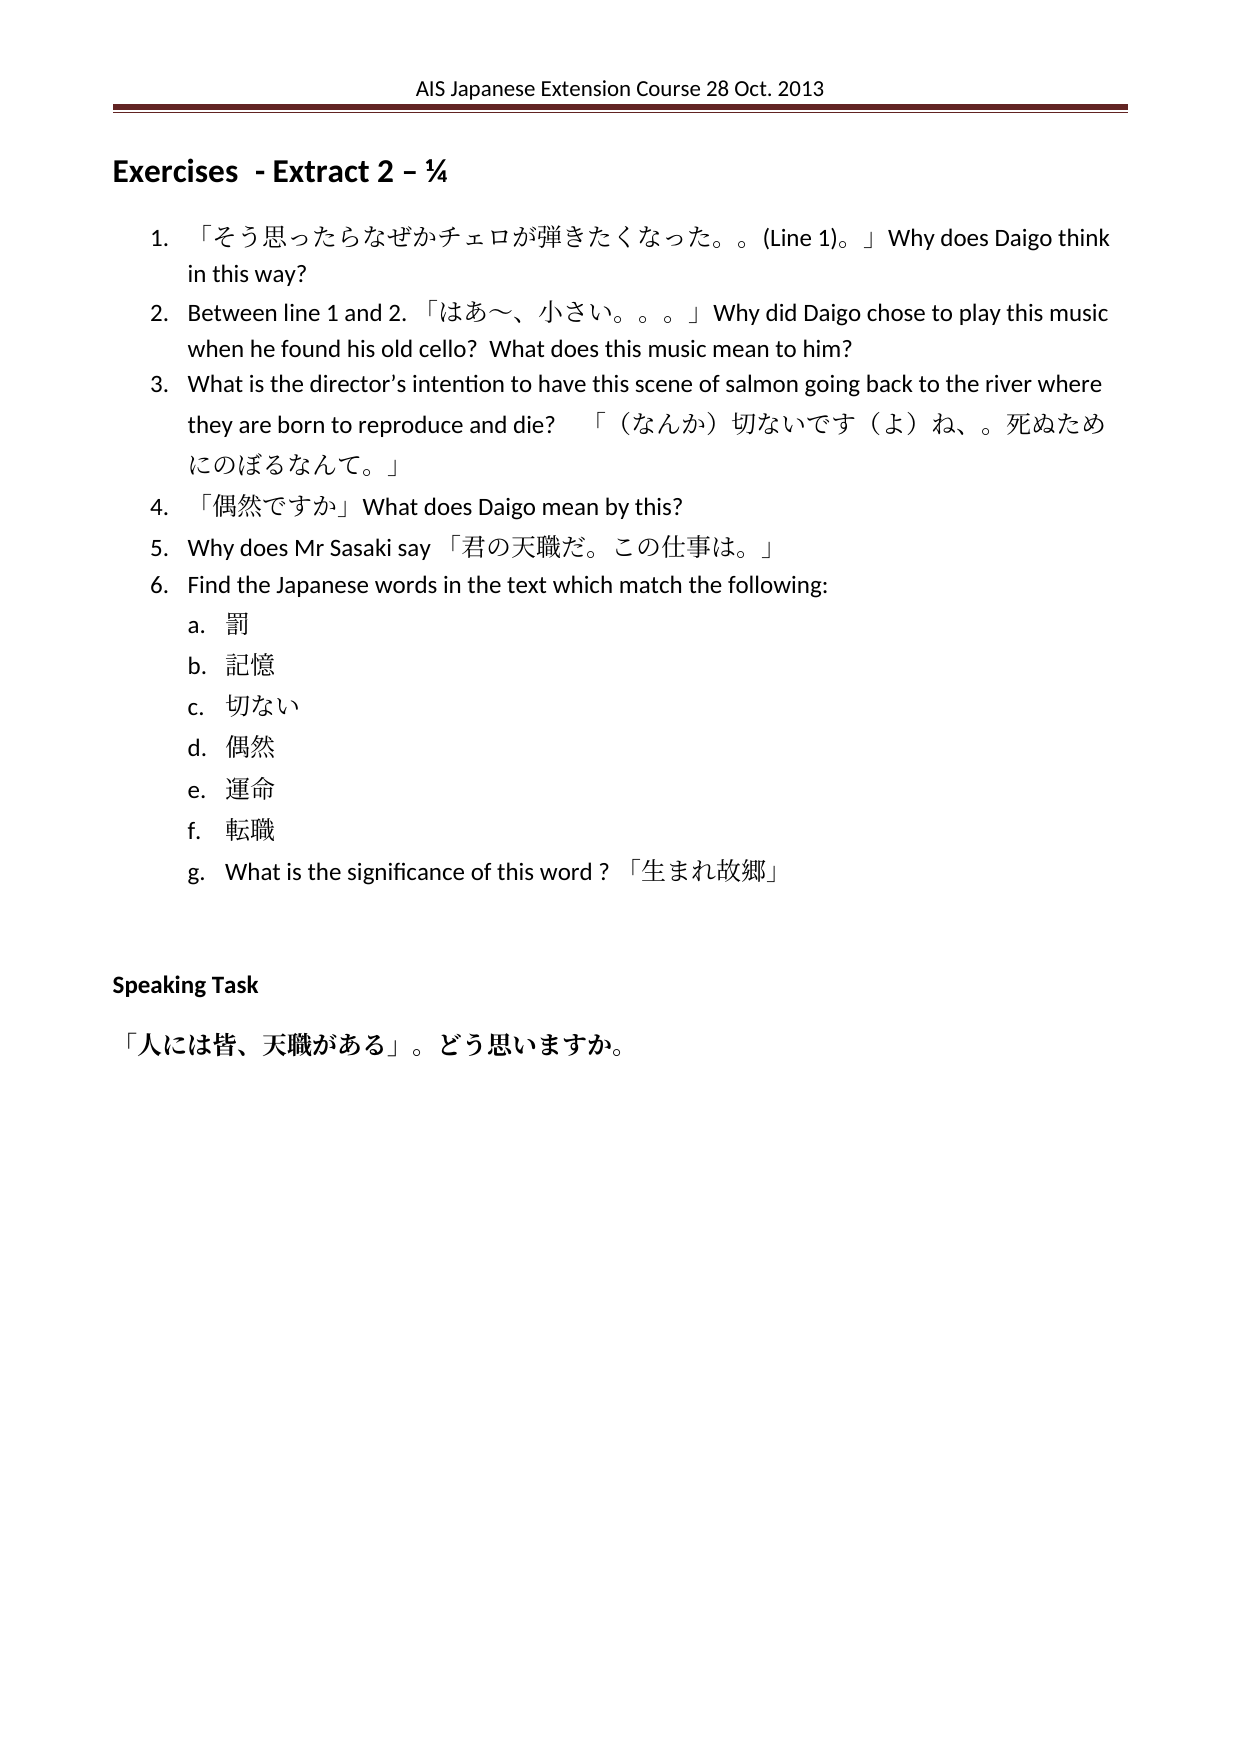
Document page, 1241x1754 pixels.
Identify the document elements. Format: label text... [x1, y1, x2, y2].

list 「そう思ったらなぜかチェロが弾きたくなった。。(Line 1)。」Why does Daigo think in this way? [150, 218, 1128, 288]
text Speaking Task [112, 970, 1128, 1000]
list What is the significance of this word ? 「生まれ故郷」 [187, 852, 1128, 888]
list Between line 1 and 2. 「はあ～、小さい。。。」Why did Daigo chose to play this music when he found his old cello? What does this music mean to him? [150, 293, 1128, 364]
list 記憶 [187, 646, 1128, 681]
list 偶然 [187, 728, 1128, 764]
list 転職 [187, 811, 1128, 846]
list 切ない [187, 687, 1128, 723]
list Why does Mr Sasaki say 「君の天職だ。この仕事は。」 [150, 528, 1128, 564]
text Exercises - Extract 2 – ¼ [112, 150, 1128, 191]
list 「偶然ですか」What does Daigo mean by this? [150, 487, 1128, 523]
list What is the director’s intention to have this scene of salmon going back to the river where they are born to reproduce and die? 「（なんか）切ないです（よ）ね、。死ぬためにのぼるなんて。」 [150, 368, 1128, 481]
list Find the Japanese words in the text which match the following: [150, 569, 1128, 600]
list 運命 [187, 769, 1128, 805]
text 「人には皆、天職がある」。どう思いますか。 [112, 1026, 1128, 1061]
list 罰 [187, 604, 1128, 640]
